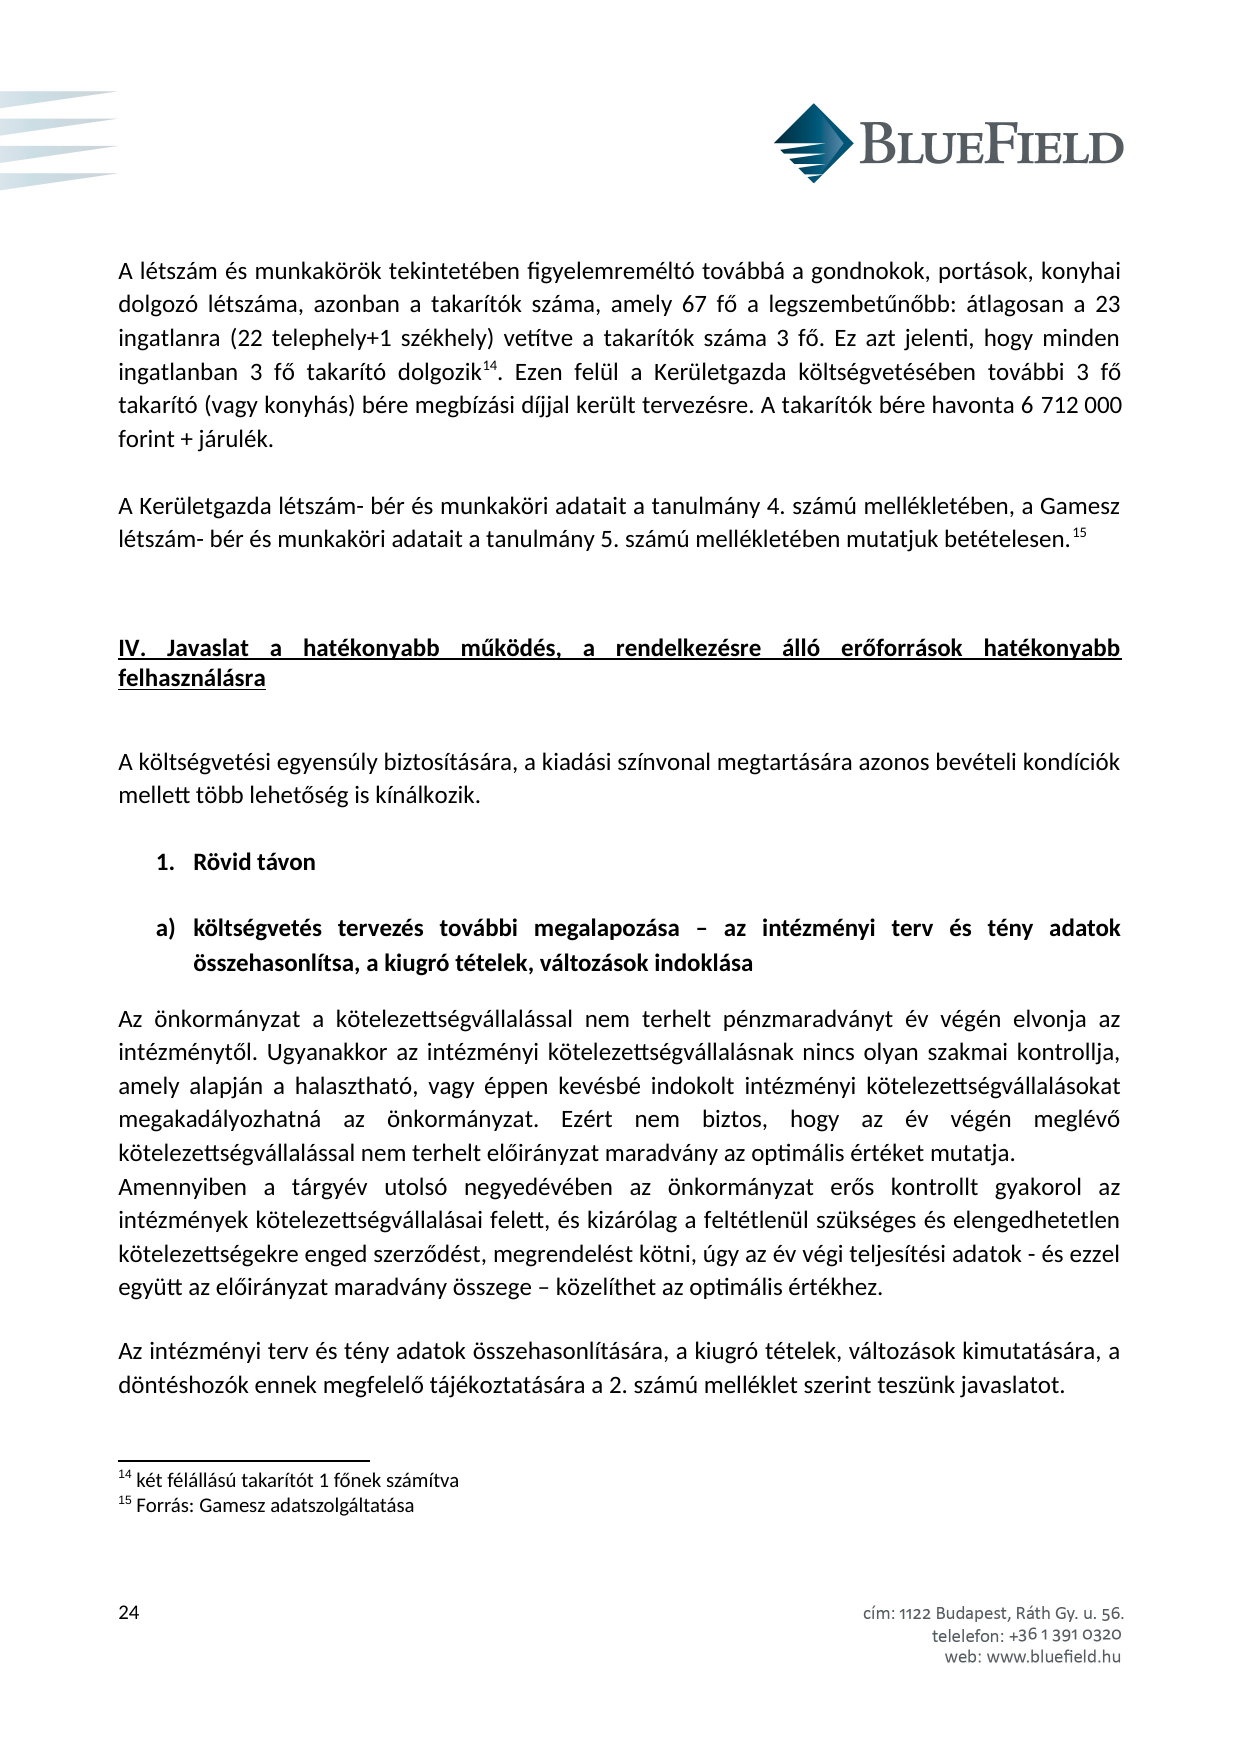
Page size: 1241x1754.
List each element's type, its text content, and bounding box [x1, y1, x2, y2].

text Amennyiben a tárgyév utolsó negyedévében az önkormányzat erős kontrollt gyakorol az intézmények kötelezettségvállalásai felett, és kizárólag a feltétlenül szükséges és elengedhetetlen kötelezettségekre enged szerződést, megrendelést kötni, úgy az év végi teljesítési adatok - és ezzel együtt az előirányzat maradvány összege – közelíthet az optimális értékhez. [118, 1171, 1122, 1302]
subtitle IV. Javaslat a hatékonyabb működés, a rendelkezésre álló erőforrások hatékonyabb felhasználásra [118, 632, 1122, 658]
picture [0, 0, 1240, 1754]
text Az intézményi terv és tény adatok összehasonlítására, a kiugró tételek, változások kimutatására, a döntéshozók ennek megfelelő tájékoztatására a 2. számú melléklet szerint teszünk javaslatot. [118, 1335, 1122, 1399]
text A költségvetési egyensúly biztosítására, a kiadási színvonal megtartására azonos bevételi kondíciók mellett több lehetőség is kínálkozik. [118, 746, 1122, 810]
list Rövid távon [156, 847, 1122, 877]
text Az önkormányzat a kötelezettségvállalással nem terhelt pénzmaradványt év végén elvonja az intézménytől. Ugyanakkor az intézményi kötelezettségvállalásnak nincs olyan szakmai kontrollja, amely alapján a halasztható, vagy éppen kevésbé indokolt intézményi kötelezettségvállalásokat megakadályozhatná az önkormányzat. Ezért nem biztos, hogy az év végén meglévő kötelezettségvállalással nem terhelt előirányzat maradvány az optimális értéket mutatja. [118, 1003, 1122, 1168]
text A létszám és munkakörök tekintetében figyelemreméltó továbbá a gondnokok, portások, konyhai dolgozó létszáma, azonban a takarítók száma, amely 67 fő a legszembetűnőbb: átlagosan a 23 ingatlanra (22 telephely+1 székhely) vetítve a takarítók száma 3 fő. Ez azt jelenti, hogy minden ingatlanban 3 fő takarító dolgozik. Ezen felül a Kerületgazda költségvetésében további 3 fő takarító (vagy konyhás) bére megbízási díjjal került tervezésre. A takarítók bére havonta 6 712 000 forint + járulék. [118, 255, 1122, 453]
subtitle IV. Javaslat a hatékonyabb működés, a rendelkezésre álló erőforrások hatékonyabb felhasználásra [118, 660, 1122, 693]
list költségvetés tervezés további megalapozása – az intézményi terv és tény adatok összehasonlítsa, a kiugró tételek, változások indoklása [156, 912, 1122, 978]
text A Kerületgazda létszám- bér és munkaköri adatait a tanulmány 4. számú mellékletében, a Gamesz létszám- bér és munkaköri adatait a tanulmány 5. számú mellékletében mutatjuk betételesen. [118, 490, 1122, 554]
